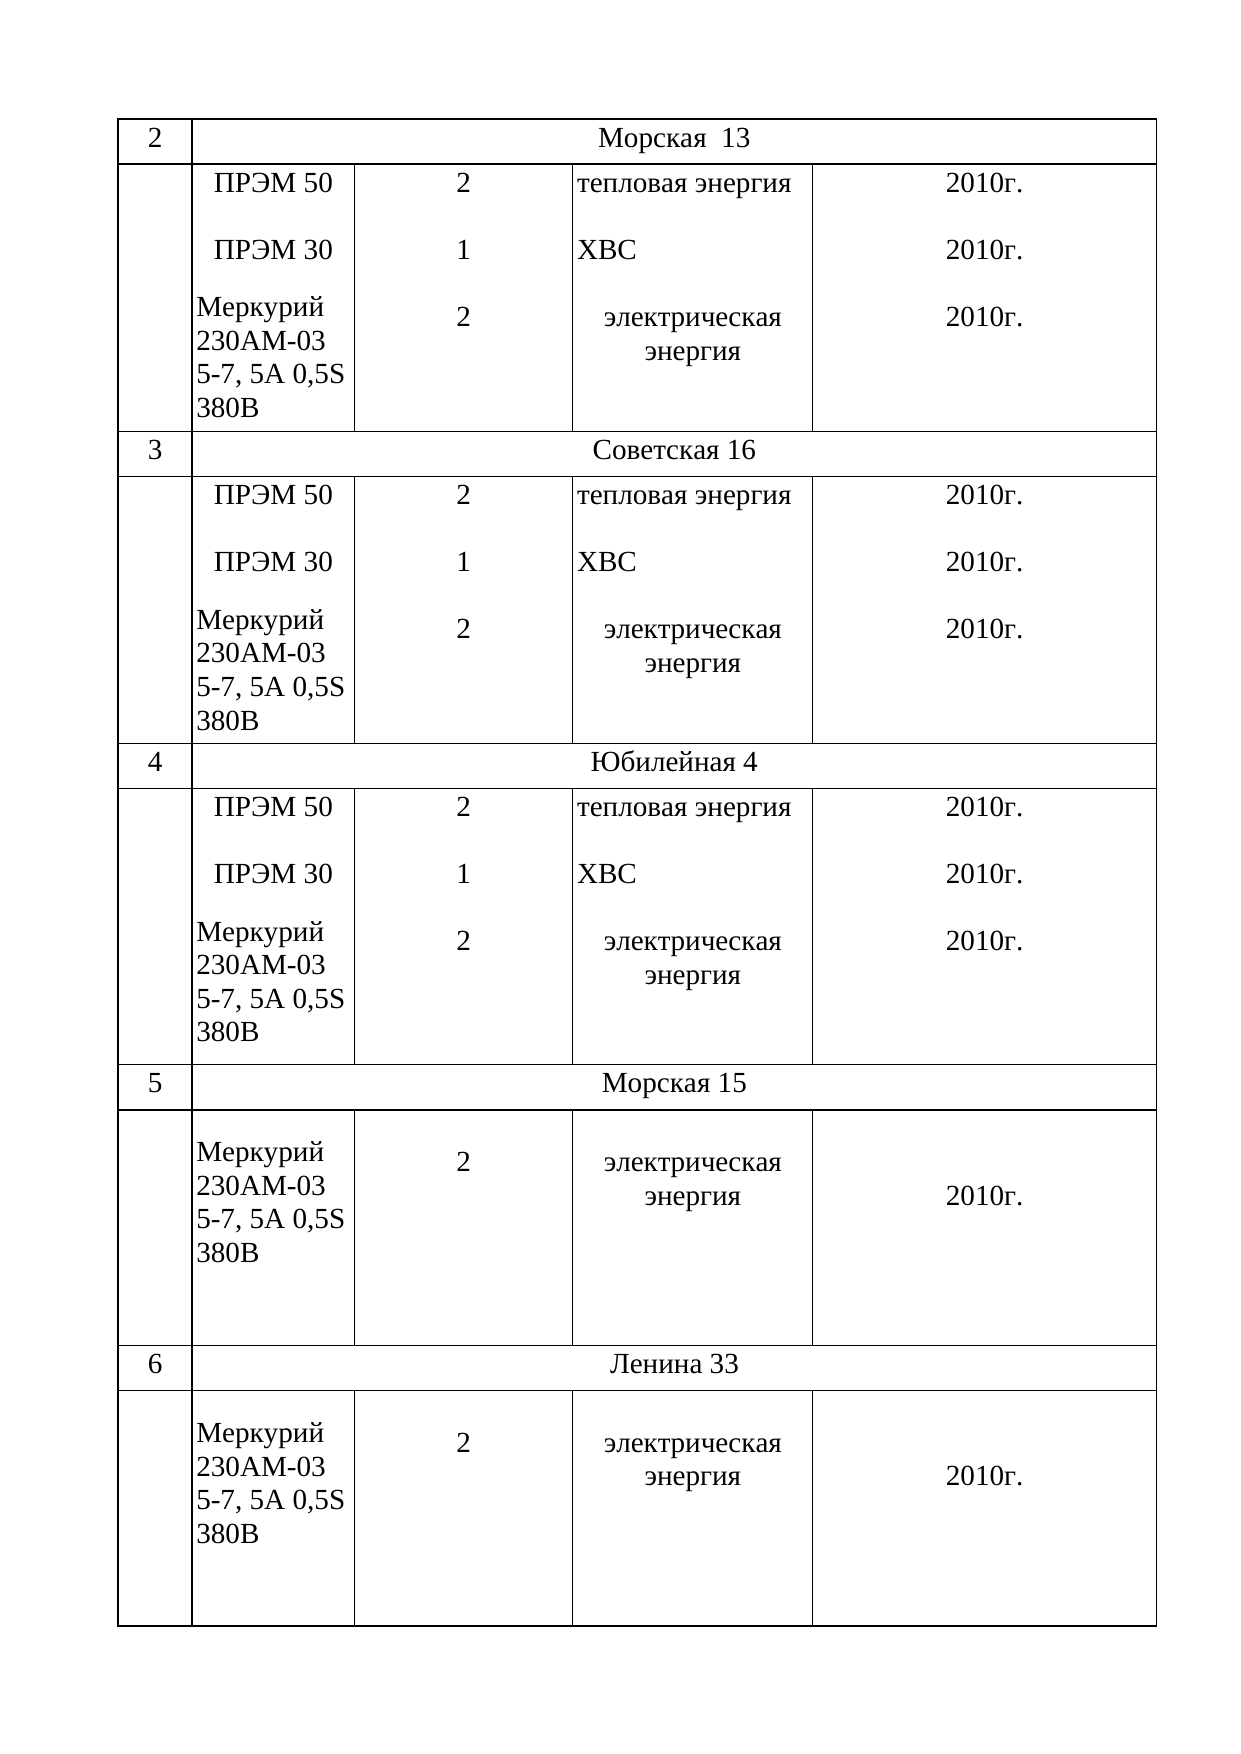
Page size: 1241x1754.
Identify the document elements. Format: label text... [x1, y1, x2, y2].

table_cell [808, 165, 812, 431]
table_cell 2010г. [813, 1111, 1156, 1344]
table_cell Юбилейная 4 [193, 744, 1156, 788]
table_cell 2 [355, 1391, 572, 1625]
table_cell 2 1 2 [355, 789, 572, 1064]
table_cell [119, 1111, 191, 1344]
table_cell 2 [355, 1111, 572, 1344]
table_cell 2010г. [813, 1391, 1156, 1625]
table_cell [119, 789, 191, 1064]
table_cell Меркурий 230АМ-03 5-7, 5А 0,5S 380В [193, 1391, 354, 1625]
table_cell [119, 165, 191, 431]
table_cell 2010г. 2010г. 2010г. [813, 165, 1156, 431]
table_cell 3 [119, 432, 191, 476]
table_cell Морская 13 [193, 120, 1156, 163]
table_cell Меркурий 230АМ-03 5-7, 5А 0,5S 380В [193, 1111, 354, 1344]
table_cell 6 [119, 1346, 191, 1390]
table_cell 2 1 2 [355, 477, 572, 742]
table_cell Ленина 33 [193, 1346, 1156, 1390]
table_cell [119, 477, 191, 742]
table_cell 4 [119, 744, 191, 788]
table_cell 2010г. 2010г. 2010г. [813, 477, 1156, 742]
table_cell 5 [119, 1065, 191, 1109]
table_cell Морская 15 [193, 1065, 1156, 1109]
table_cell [350, 165, 354, 431]
table_cell Советская 16 [193, 432, 1156, 476]
table_cell 2010г. 2010г. 2010г. [813, 789, 1156, 1064]
table_cell 2 1 2 [355, 165, 572, 431]
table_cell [573, 165, 577, 431]
table_cell [119, 1391, 191, 1625]
table_cell 2 [119, 120, 191, 163]
